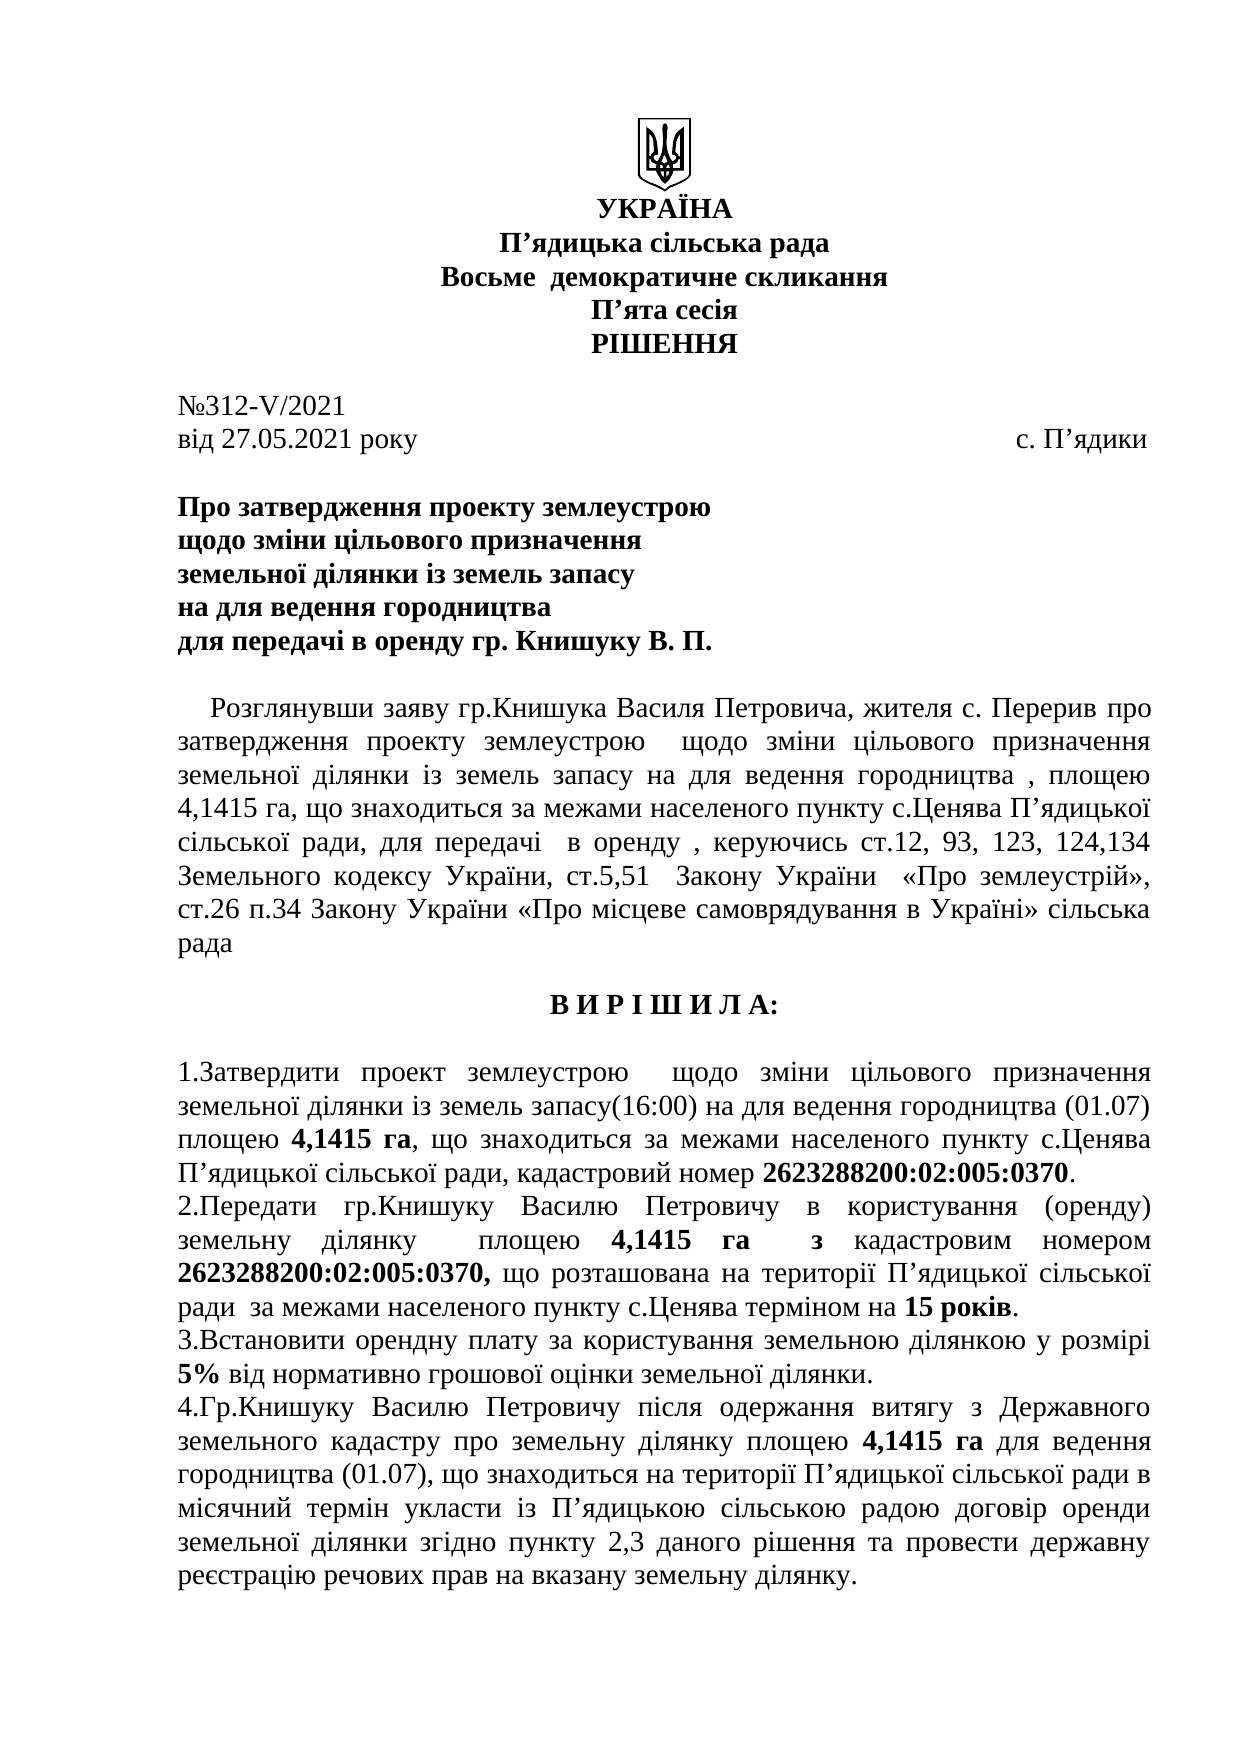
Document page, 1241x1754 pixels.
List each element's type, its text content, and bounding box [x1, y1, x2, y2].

text земельної ділянки із земель запасу [177, 556, 1152, 589]
text 4.Гр.Книшуку Василю Петровичу після одержання витягу з Державного земельного кадастру про земельну ділянку площею 4,1415 га для ведення городництва (01.07), що знаходиться на території П’ядицької сільської ради в місячний термін укласти із П’ядицькою сільською радою договір оренди земельної ділянки згідно пункту 2,3 даного рішення та провести державну реєстрацію речових прав на вказану земельну ділянку. [177, 1389, 1152, 1591]
text щодо зміни цільового призначення [177, 522, 1152, 556]
text 2.Передати гр.Книшуку Василю Петровичу в користування (оренду) земельну ділянку площею 4,1415 га з кадастровим номером 2623288200:02:005:0370, що розташована на території П’ядицької сільської ради за межами населеного пункту с.Ценява терміном на 15 років. [177, 1188, 1152, 1322]
text від 27.05.2021 року с. П’ядики [177, 422, 1152, 455]
text 1.Затвердити проект землеустрою щодо зміни цільового призначення земельної ділянки із земель запасу(16:00) на для ведення городництва (01.07) площею 4,1415 га, що знаходиться за межами населеного пункту с.Ценява П’ядицької сільської ради, кадастровий номер 2623288200:02:005:0370. [177, 1054, 1152, 1188]
text 3.Встановити орендну плату за користування земельною ділянкою у розмірі 5% від нормативно грошової оцінки земельної ділянки. [177, 1322, 1152, 1389]
text для передачі в оренду гр. Книшуку В. П. [177, 623, 1152, 656]
text Про затвердження проекту землеустрою [177, 489, 1152, 522]
text УКРАЇНА [177, 192, 1152, 225]
text Восьме демократичне скликання [177, 259, 1152, 292]
text П’ята сесія [177, 292, 1152, 326]
text №312-V/2021 [177, 388, 1152, 422]
text Розглянувши заяву гр.Книшука Василя Петровича, жителя с. Перерив про затвердження проекту землеустрою щодо зміни цільового призначення земельної ділянки із земель запасу на для ведення городництва , площею 4,1415 га, що знаходиться за межами населеного пункту с.Ценява П’ядицької сільської ради, для передачі в оренду , керуючись ст.12, 93, 123, 124,134 Земельного кодексу України, ст.5,51 Закону України «Про землеустрій», ст.26 п.34 Закону України «Про місцеве самоврядування в Україні» сільська рада [177, 690, 1152, 958]
text РІШЕННЯ [177, 326, 1152, 359]
text П’ядицька сільська рада [177, 225, 1152, 259]
text В И Р І Ш И Л А: [177, 987, 1152, 1021]
text на для ведення городництва [177, 589, 1152, 623]
